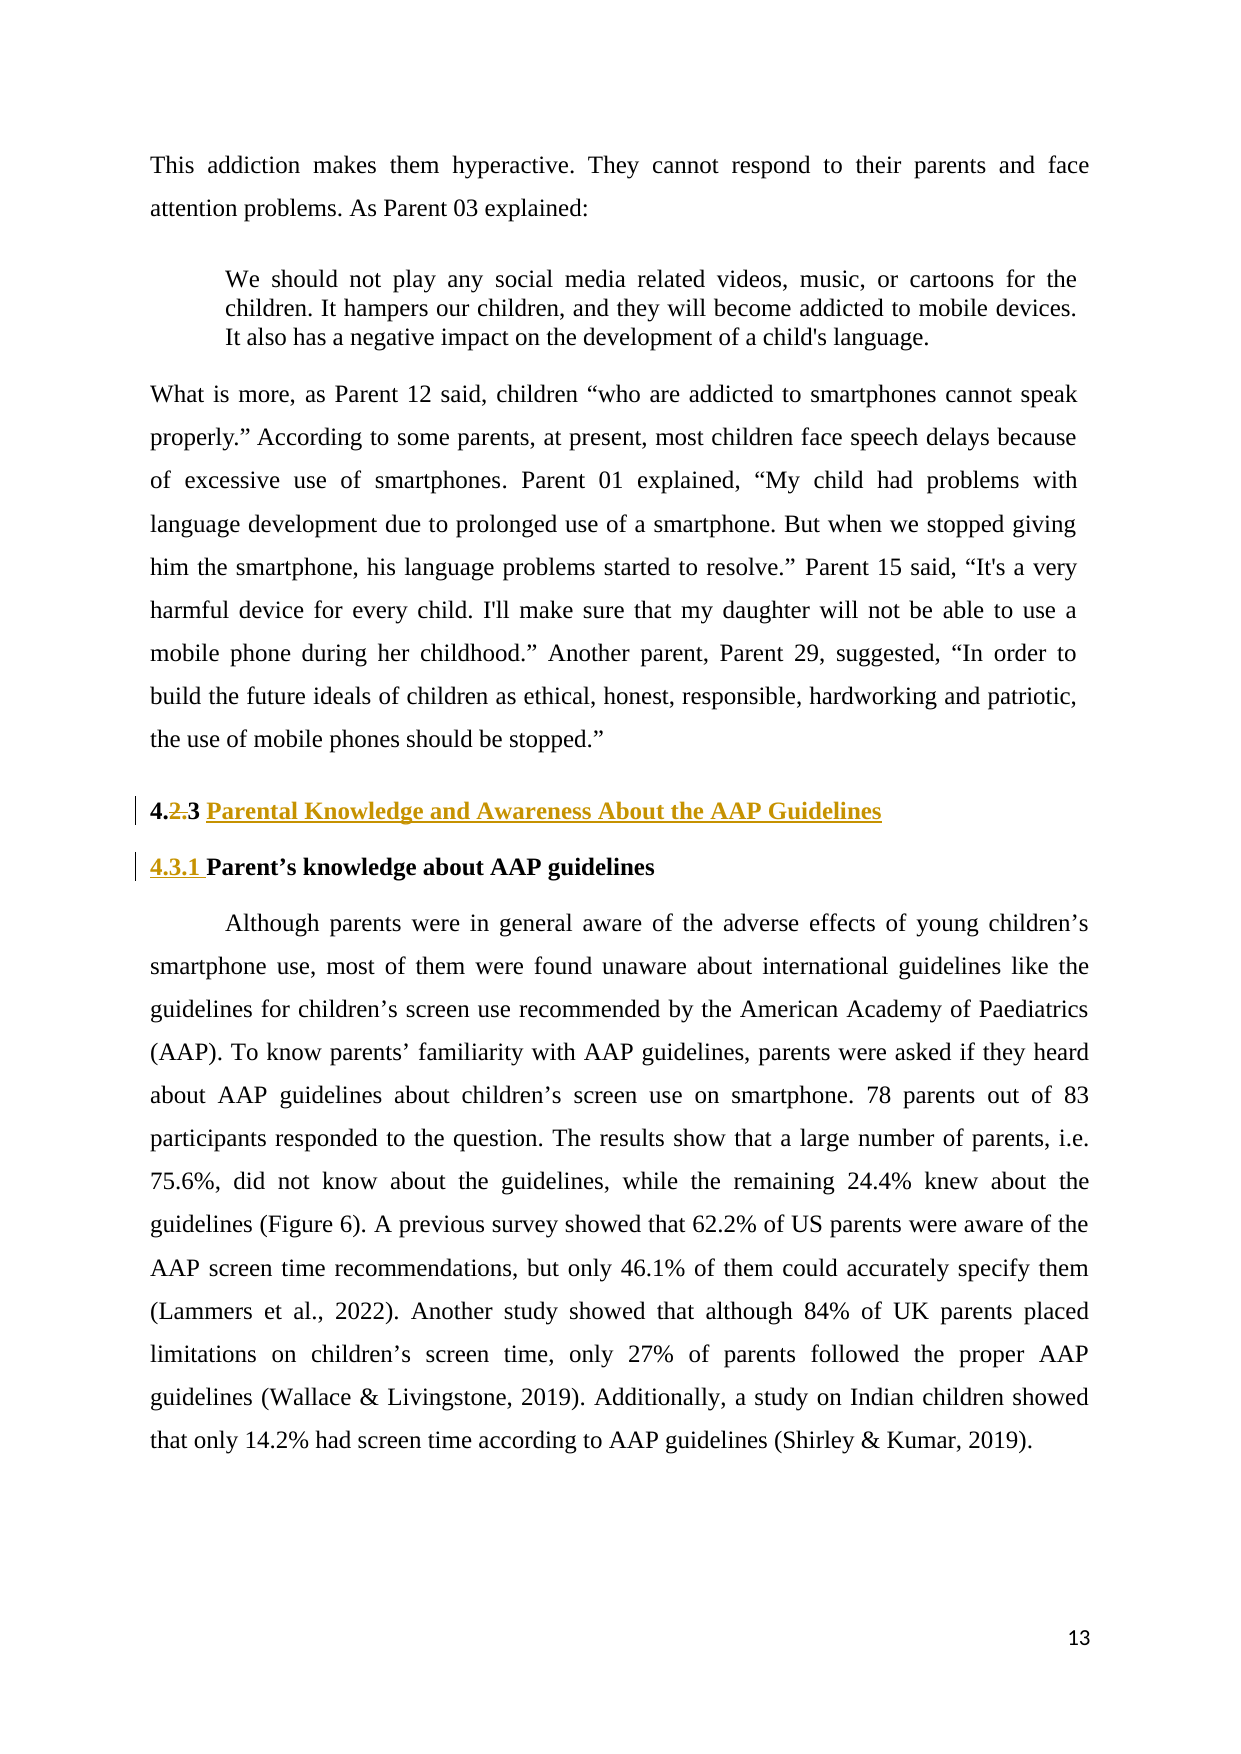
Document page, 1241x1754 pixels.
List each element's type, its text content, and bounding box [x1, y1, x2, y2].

text Although parents were in general aware of the adverse effects of young children’s smartphone use, most of them were found unaware about international guidelines like the guidelines for children’s screen use recommended by the American Academy of Paediatrics (AAP). To know parents’ familiarity with AAP guidelines, parents were asked if they heard about AAP guidelines about children’s screen use on smartphone. 78 parents out of 83 participants responded to the question. The results show that a large number of parents, i.e. 75.6%, did not know about the guidelines, while the remaining 24.4% knew about the guidelines (Figure 6). A previous survey showed that 62.2% of US parents were aware of the AAP screen time recommendations, but only 46.1% of them could accurately specify them (Lammers et al., 2022). Another study showed that although 84% of UK parents placed limitations on children’s screen time, only 27% of parents followed the proper AAP guidelines (Wallace & Livingstone, 2019). Additionally, a study on Indian children showed that only 14.2% had screen time according to AAP guidelines (Shirley & Kumar, 2019). [150, 908, 1090, 1454]
text Parent’s knowledge about AAP guidelines [150, 852, 1090, 881]
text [150, 150, 1090, 222]
text What is more, as Parent 12 said, children “who are addicted to smartphones cannot speak properly.” According to some parents, at present, most children face speech delays because of excessive use of smartphones. Parent 01 explained, “My child had problems with language development due to prolonged use of a smartphone. But when we stopped giving him the smartphone, his language problems started to resolve.” Parent 15 said, “It's a very harmful device for every child. I'll make sure that my daughter will not be able to use a mobile phone during her childhood.” Another parent, Parent 29, suggested, “In order to build the future ideals of children as ethical, honest, responsible, hardworking and patriotic, the use of mobile phones should be stopped.” [150, 379, 1078, 753]
text We should not play any social media related videos, music, or cartoons for the children. It hampers our children, and they will become addicted to mobile devices. It also has a negative impact on the development of a child's language. [225, 264, 1078, 351]
text 4.3 [150, 796, 1090, 825]
